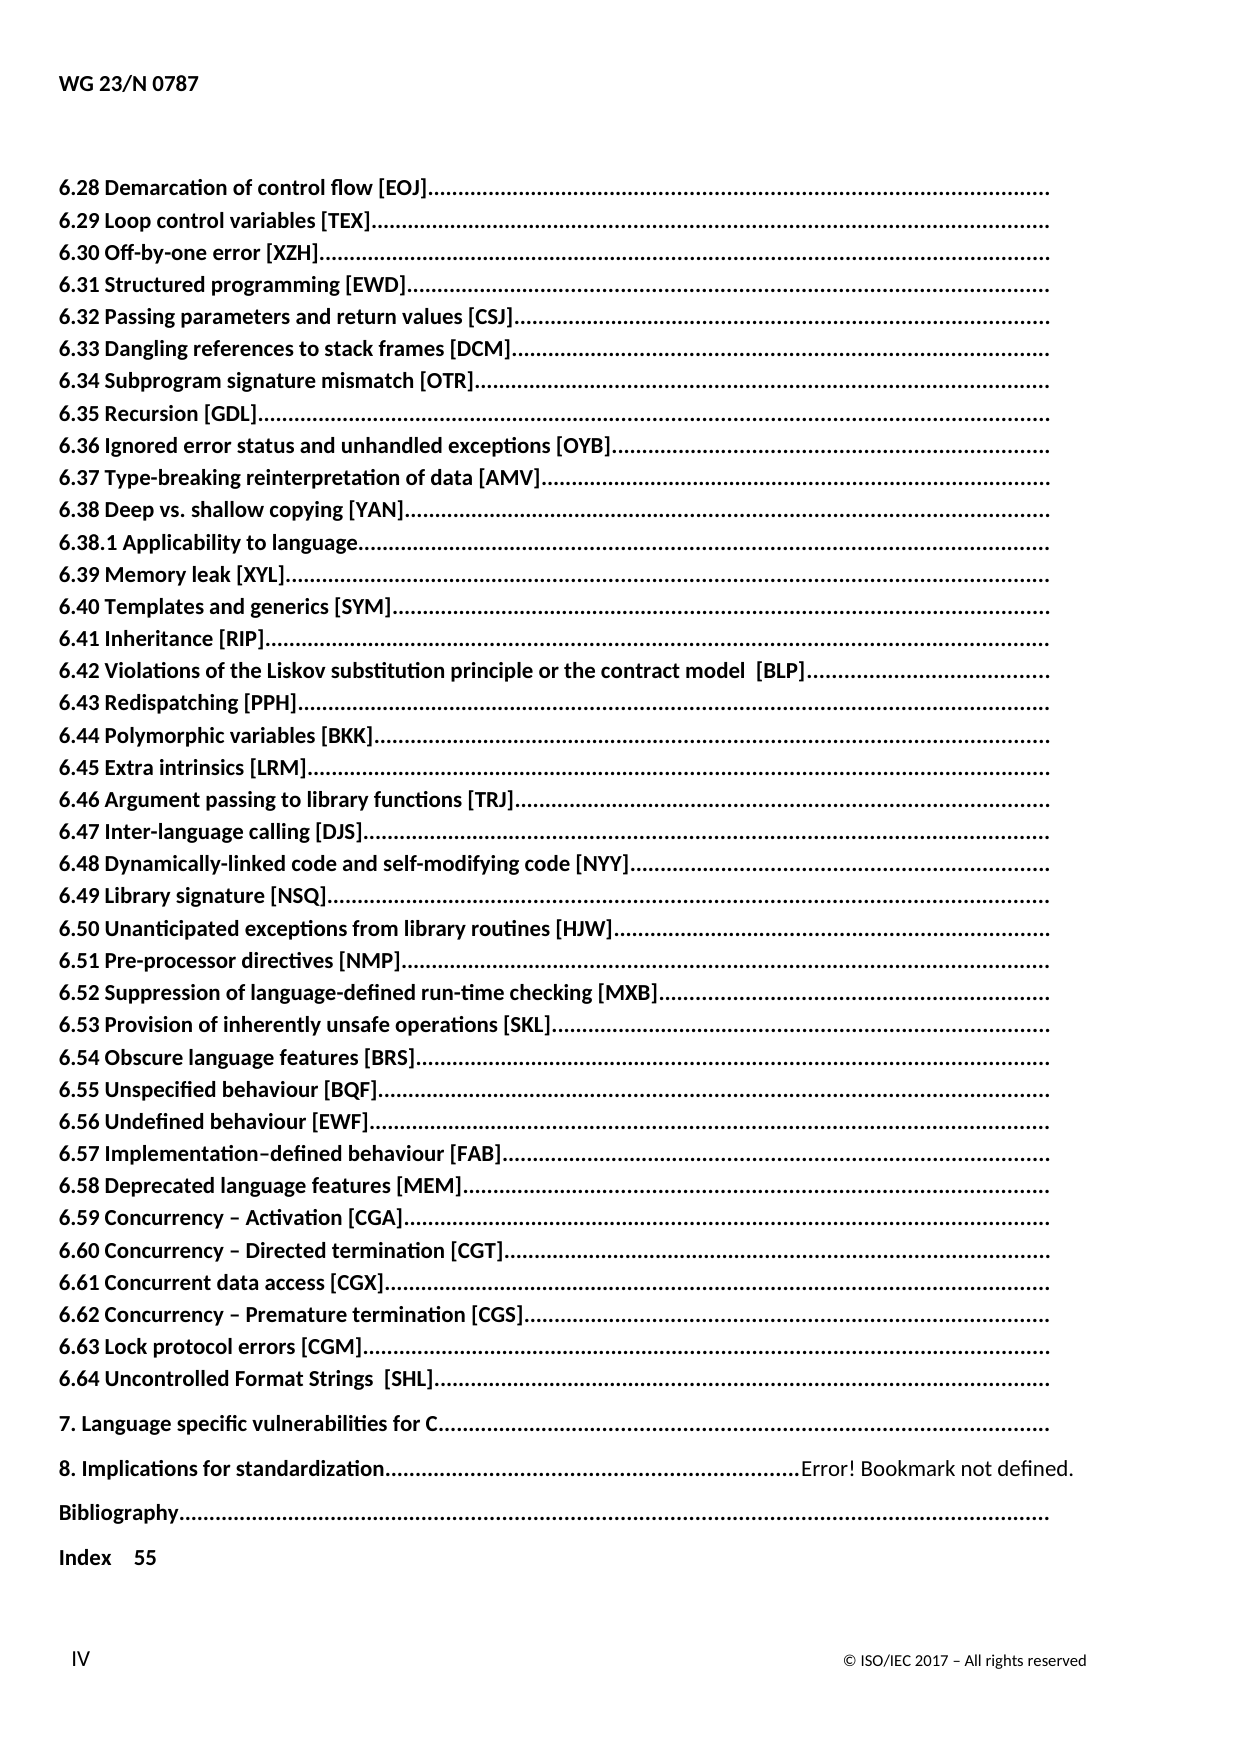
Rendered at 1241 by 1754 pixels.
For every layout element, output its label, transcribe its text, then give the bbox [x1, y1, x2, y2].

text 6.52 Suppression of language-defined run-time checking [MXB] 48 [58, 978, 1047, 1006]
text Bibliography 54 [58, 1498, 1047, 1527]
text 6.48 Dynamically-linked code and self-modifying code [NYY] 46 [58, 849, 1047, 877]
text 6.39 Memory leak [XYL] 44 [58, 560, 1047, 588]
text 6.42 Violations of the Liskov substitution principle or the contract model [BLP] 45 [58, 656, 1047, 684]
text 6.38 Deep vs. shallow copying [YAN] 43 [58, 495, 1047, 523]
text 6.51 Pre-processor directives [NMP] 47 [58, 946, 1047, 974]
text 6.29 Loop control variables [TEX] 37 [58, 206, 1047, 234]
text 6.61 Concurrent data access [CGX] 52 [58, 1268, 1047, 1296]
text 6.63 Lock protocol errors [CGM] 53 [58, 1332, 1047, 1360]
text 6.49 Library signature [NSQ] 46 [58, 882, 1047, 910]
text 6.33 Dangling references to stack frames [DCM] 40 [58, 334, 1047, 362]
text 6.38.1 Applicability to language 43 [58, 528, 1047, 556]
text 8. Implications for standardization Error! Bookmark not defined. [58, 1454, 1047, 1482]
text 6.54 Obscure language features [BRS] 49 [58, 1043, 1047, 1071]
text 6.60 Concurrency – Directed termination [CGT] 52 [58, 1236, 1047, 1264]
text 6.50 Unanticipated exceptions from library routines [HJW] 47 [58, 914, 1047, 942]
text 6.30 Off-by-one error [XZH] 38 [58, 238, 1047, 266]
text 6.37 Type-breaking reinterpretation of data [AMV] 43 [58, 463, 1047, 491]
text 6.43 Redispatching [PPH] 45 [58, 688, 1047, 717]
text 6.62 Concurrency – Premature termination [CGS] 52 [58, 1300, 1047, 1328]
text 6.31 Structured programming [EWD] 39 [58, 270, 1047, 298]
text 6.45 Extra intrinsics [LRM] 45 [58, 753, 1047, 781]
text Index 55 [58, 1543, 1047, 1571]
text 6.53 Provision of inherently unsafe operations [SKL] 48 [58, 1010, 1047, 1038]
text 6.47 Inter-language calling [DJS] 45 [58, 817, 1047, 845]
text 6.36 Ignored error status and unhandled exceptions [OYB] 42 [58, 431, 1047, 459]
text 6.46 Argument passing to library functions [TRJ] 45 [58, 785, 1047, 813]
text 6.55 Unspecified behaviour [BQF] 49 [58, 1075, 1047, 1103]
text 6.57 Implementation–defined behaviour [FAB] 50 [58, 1139, 1047, 1167]
text 6.64 Uncontrolled Format Strings [SHL] 53 [58, 1364, 1047, 1392]
text 6.41 Inheritance [RIP] 44 [58, 624, 1047, 652]
text 6.35 Recursion [GDL] 42 [58, 399, 1047, 427]
text 6.58 Deprecated language features [MEM] 51 [58, 1171, 1047, 1199]
text 6.34 Subprogram signature mismatch [OTR] 41 [58, 367, 1047, 395]
text 6.59 Concurrency – Activation [CGA] 51 [58, 1203, 1047, 1232]
text 6.28 Demarcation of control flow [EOJ] 36 [58, 173, 1047, 202]
text 7. Language specific vulnerabilities for C 53 [58, 1409, 1047, 1437]
text 6.44 Polymorphic variables [BKK] 45 [58, 721, 1047, 749]
text 6.56 Undefined behaviour [EWF] 50 [58, 1107, 1047, 1135]
text 6.40 Templates and generics [SYM] 44 [58, 592, 1047, 620]
text 6.32 Passing parameters and return values [CSJ] 39 [58, 302, 1047, 330]
